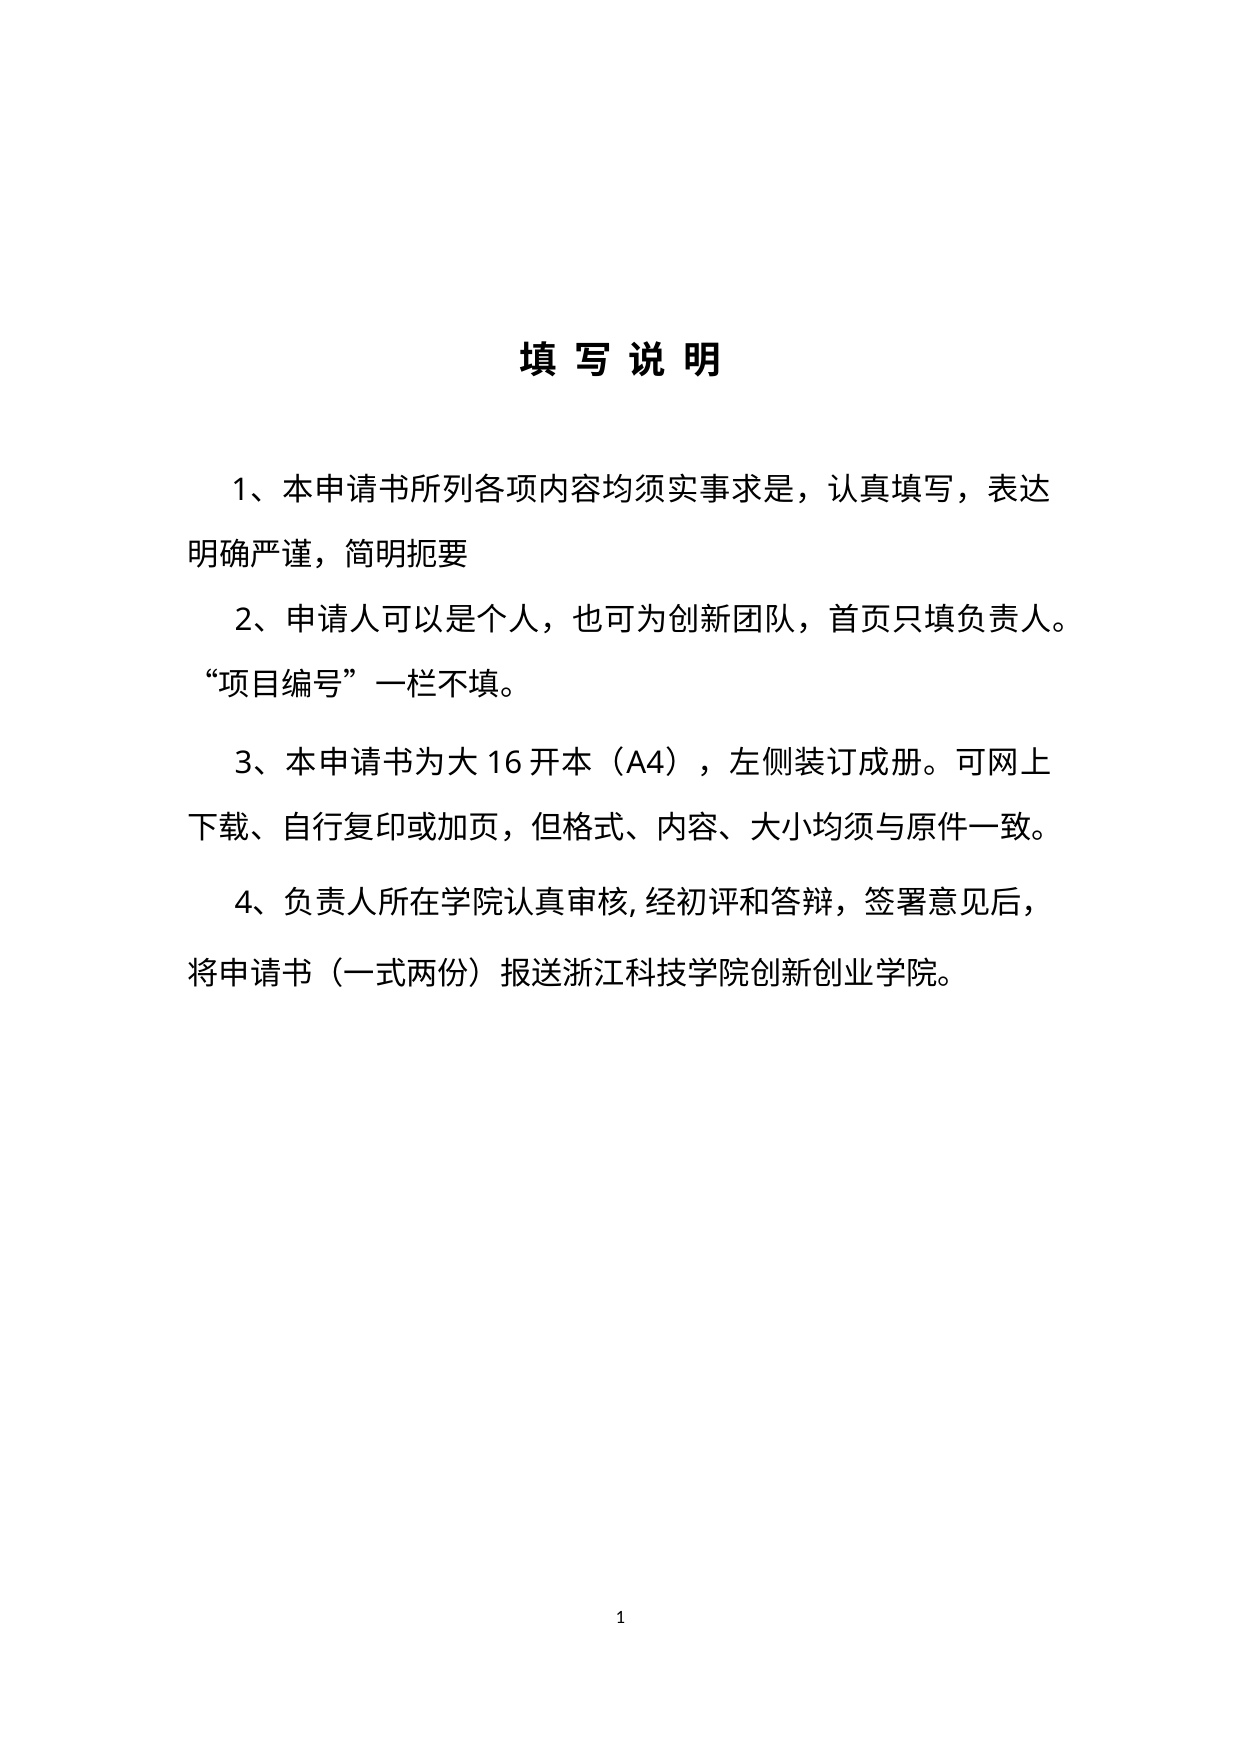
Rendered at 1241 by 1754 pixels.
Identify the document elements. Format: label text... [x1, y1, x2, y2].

text 1、本申请书所列各项内容均须实事求是，认真填写，表达明确严谨，简明扼要 [188, 454, 1053, 584]
text 填 写 说 明 [187, 324, 1053, 389]
text 2、申请人可以是个人，也可为创新团队，首页只填负责人。“项目编号”一栏不填。 [187, 584, 1053, 714]
text 3、本申请书为大16开本（A4），左侧装订成册。可网上下载、自行复印或加页，但格式、内容、大小均须与原件一致。 [187, 727, 1053, 857]
text 4、负责人所在学院认真审核, 经初评和答辩，签署意见后，将申请书（一式两份）报送浙江科技学院创新创业学院。 [187, 857, 1053, 999]
